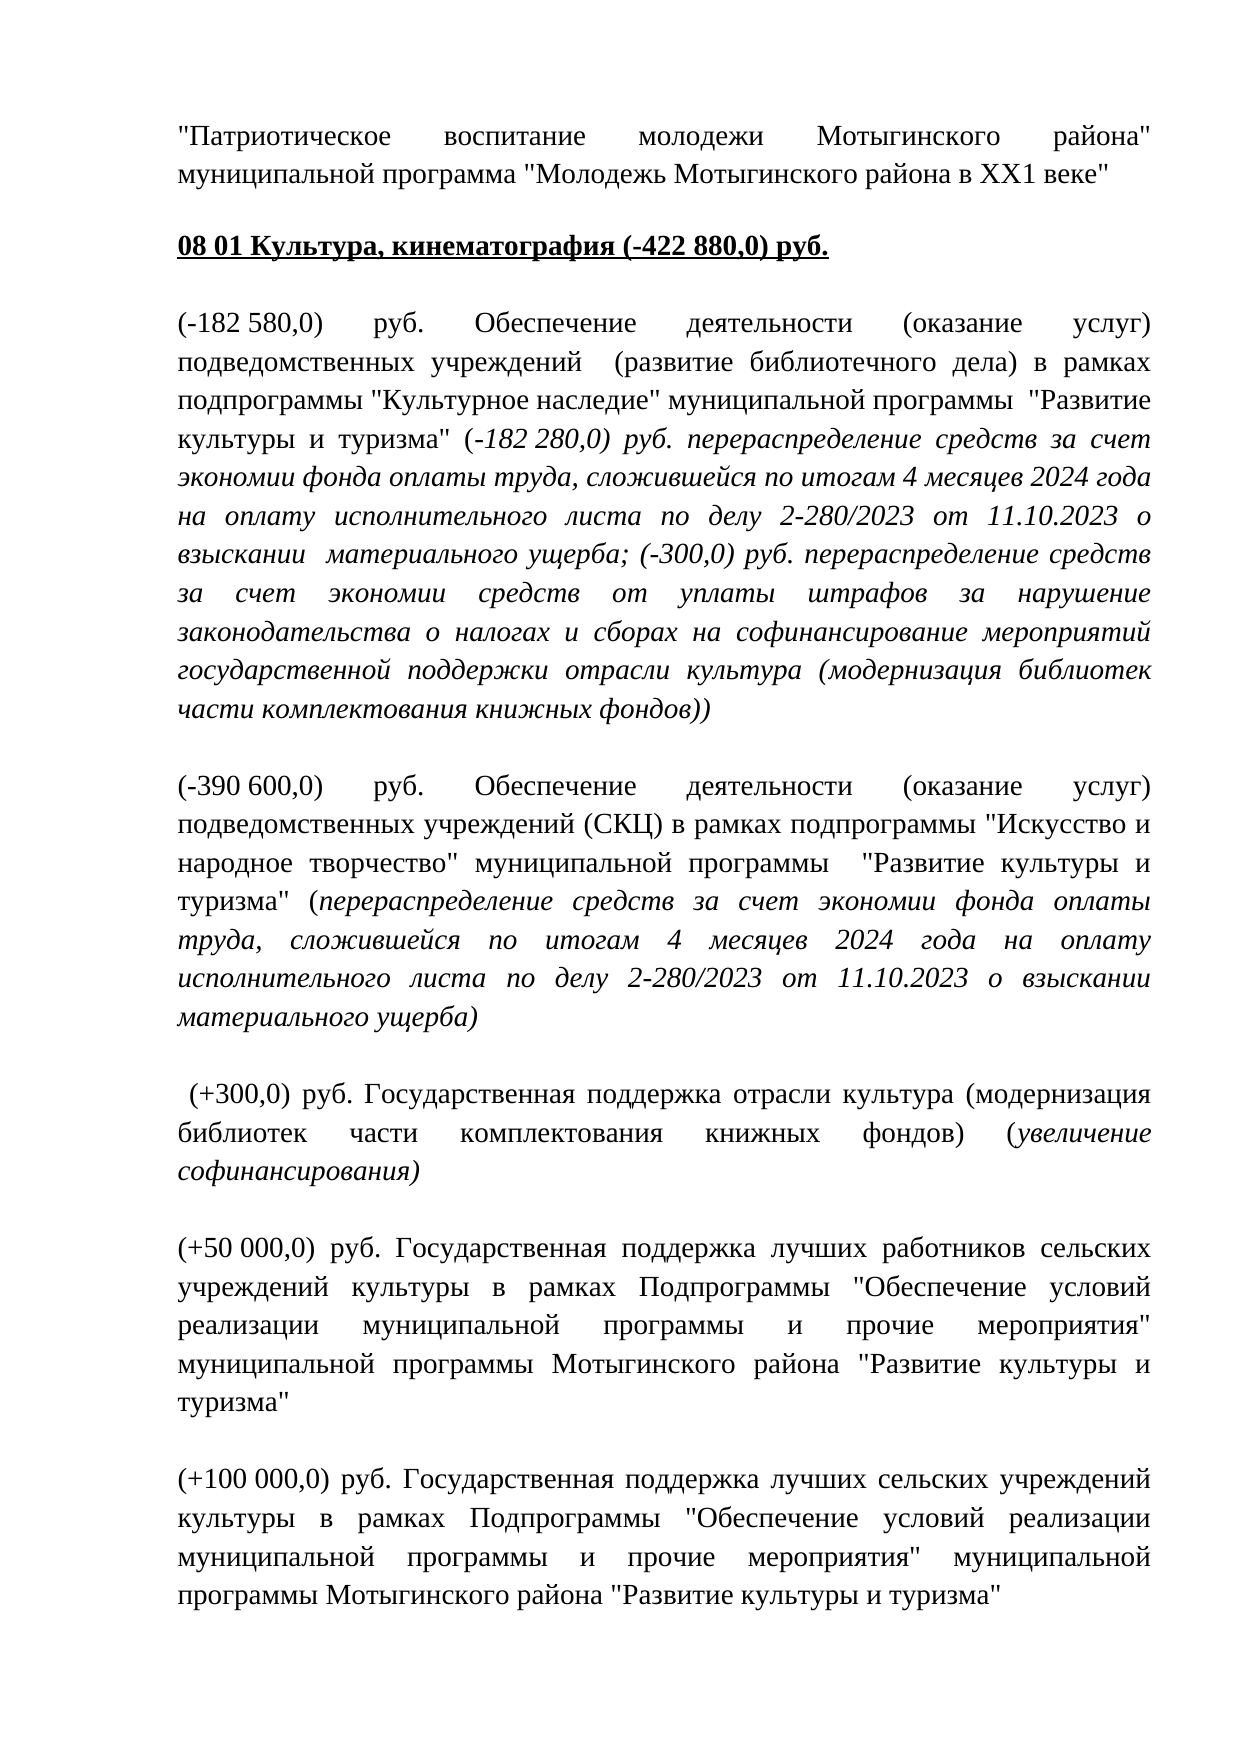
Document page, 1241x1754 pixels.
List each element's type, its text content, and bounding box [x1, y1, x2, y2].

text 08 01 Культура, кинематография (-422 880,0) руб. [177, 228, 1152, 262]
text (+300,0) руб. Государственная поддержка отрасли культура (модернизация библиотек части комплектования книжных фондов) (увеличение софинансирования) [177, 1076, 1152, 1187]
text (-390 600,0) руб. Обеспечение деятельности (оказание услуг) подведомственных учреждений (СКЦ) в рамках подпрограммы "Искусство и народное творчество" муниципальной программы "Развитие культуры и туризма" (перераспределение средств за счет экономии фонда оплаты труда, сложившейся по итогам 4 месяцев 2024 года на оплату исполнительного листа по делу 2-280/2023 от 11.10.2023 о взыскании материального ущерба) [177, 768, 1152, 1033]
text (+50 000,0) руб. Государственная поддержка лучших работников сельских учреждений культуры в рамках Подпрограммы "Обеспечение условий реализации муниципальной программы и прочие мероприятия" муниципальной программы Мотыгинского района "Развитие культуры и туризма" [177, 1230, 1152, 1418]
text (+100 000,0) руб. Государственная поддержка лучших сельских учреждений культуры в рамках Подпрограммы "Обеспечение условий реализации муниципальной программы и прочие мероприятия" муниципальной программы Мотыгинского района "Развитие культуры и туризма" [177, 1462, 1152, 1611]
text (-182 580,0) руб. Обеспечение деятельности (оказание услуг) подведомственных учреждений (развитие библиотечного дела) в рамках подпрограммы "Культурное наследие" муниципальной программы "Развитие культуры и туризма" (-182 280,0) руб. перераспределение средств за счет экономии фонда оплаты труда, сложившейся по итогам 4 месяцев 2024 года на оплату исполнительного листа по делу 2-280/2023 от 11.10.2023 о взыскании материального ущерба; (-300,0) руб. перераспределение средств за счет экономии средств от уплаты штрафов за нарушение законодательства о налогах и сборах на софинансирование мероприятий государственной поддержки отрасли культура (модернизация библиотек части комплектования книжных фондов)) [177, 305, 1152, 724]
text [177, 118, 1152, 190]
